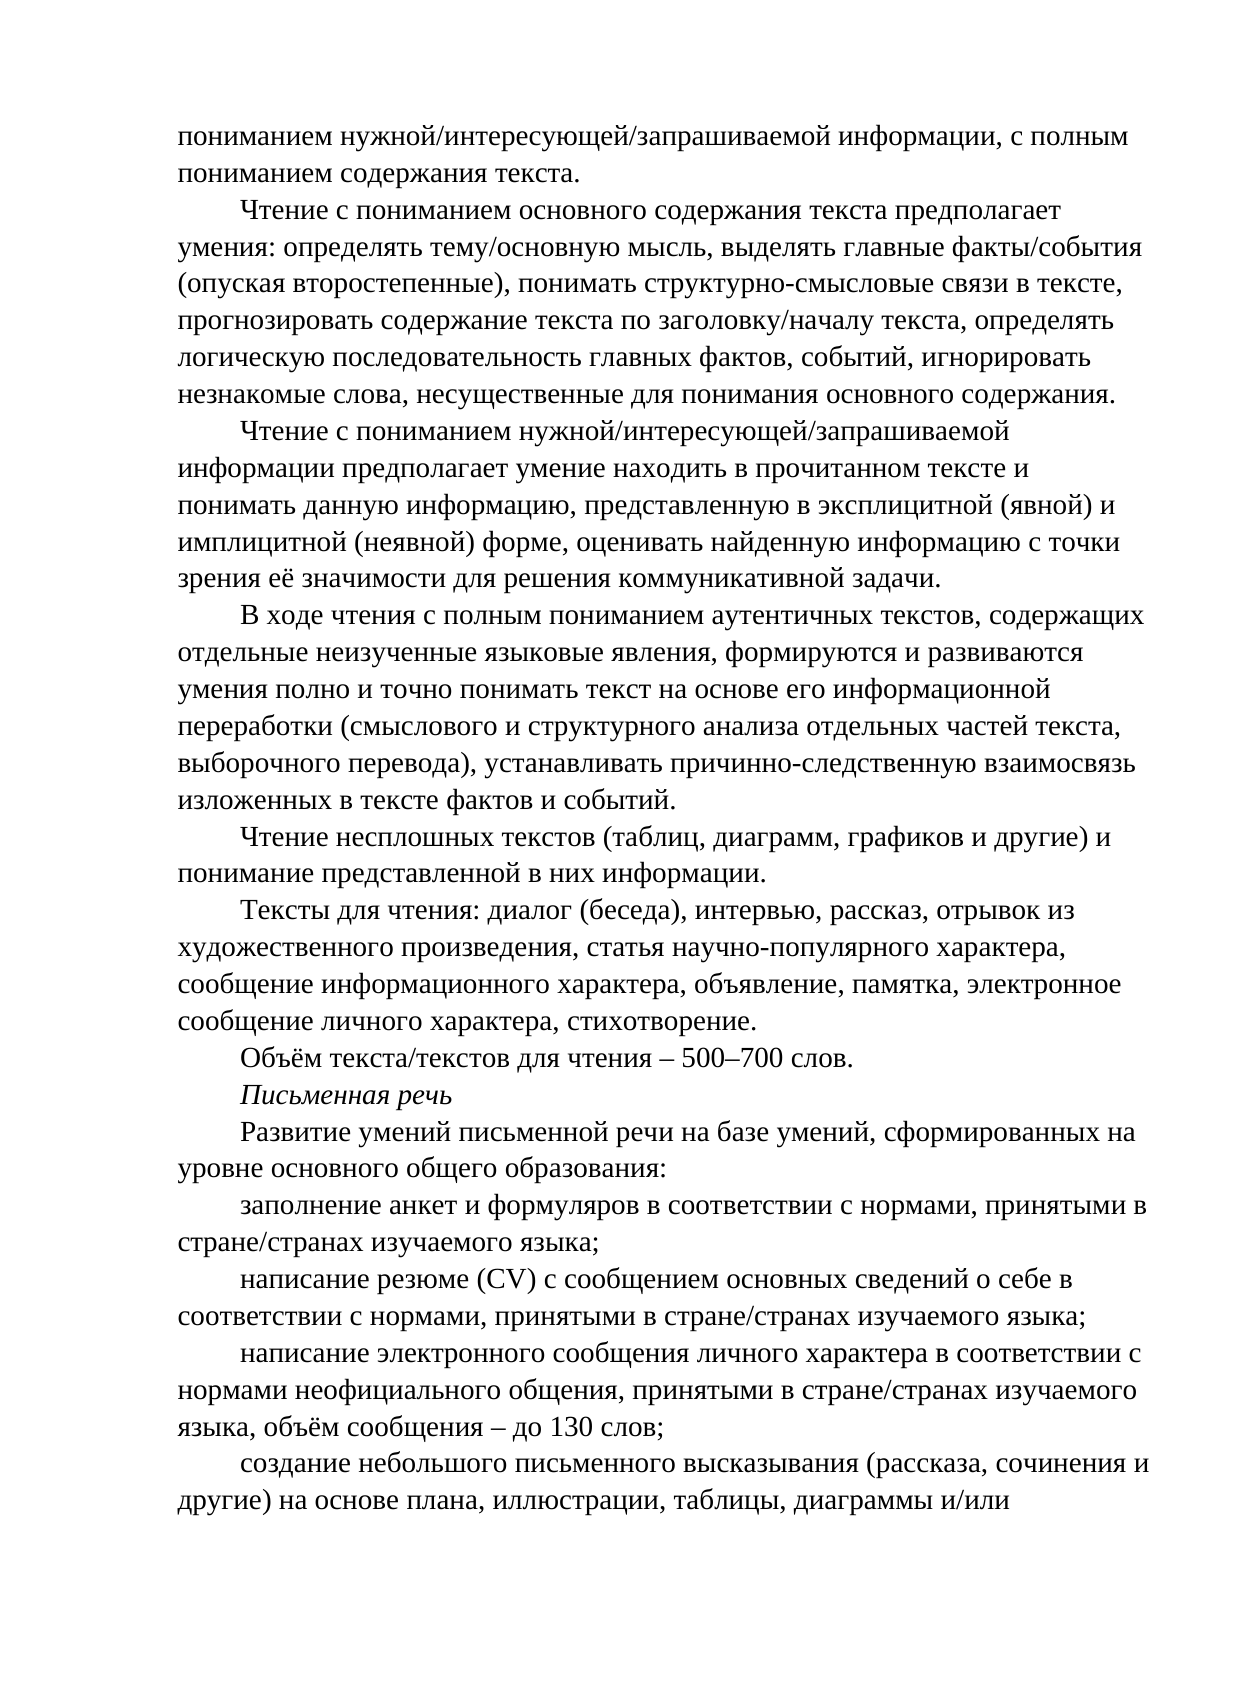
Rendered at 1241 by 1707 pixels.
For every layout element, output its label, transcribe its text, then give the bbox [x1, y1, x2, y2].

text Чтение несплошных текстов (таблиц, диаграмм, графиков и другие) и понимание представленной в них информации. [177, 819, 1152, 889]
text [177, 118, 1152, 188]
text написание электронного сообщения личного характера в соответствии с нормами неофициального общения, принятыми в стране/странах изучаемого языка, объём сообщения – до 130 слов; [177, 1335, 1152, 1442]
text написание резюме (CV) с сообщением основных сведений о себе в соответствии с нормами, принятыми в стране/странах изучаемого языка; [177, 1261, 1152, 1332]
text Чтение с пониманием нужной/интересующей/запрашиваемой информации предполагает умение находить в прочитанном тексте и понимать данную информацию, представленную в эксплицитной (явной) и имплицитной (неявной) форме, оценивать найденную информацию с точки зрения её значимости для решения коммуникативной задачи. [177, 413, 1152, 594]
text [177, 1446, 1152, 1516]
text Тексты для чтения: диалог (беседа), интервью, рассказ, отрывок из художественного произведения, статья научно-популярного характера, сообщение информационного характера, объявление, памятка, электронное сообщение личного характера, стихотворение. [177, 892, 1152, 1037]
text Объём текста/текстов для чтения – 500–700 слов. [177, 1040, 1152, 1073]
text Письменная речь [177, 1077, 1152, 1110]
text Развитие умений письменной речи на базе умений, сформированных на уровне основного общего образования: [177, 1114, 1152, 1184]
text заполнение анкет и формуляров в соответствии с нормами, принятыми в стране/странах изучаемого языка; [177, 1187, 1152, 1258]
text Чтение с пониманием основного содержания текста предполагает умения: определять тему/основную мысль, выделять главные факты/события (опуская второстепенные), понимать структурно-смысловые связи в тексте, прогнозировать содержание текста по заголовку/началу текста, определять логическую последовательность главных фактов, событий, игнорировать незнакомые слова, несущественные для понимания основного содержания. [177, 192, 1152, 410]
text В ходе чтения с полным пониманием аутентичных текстов, содержащих отдельные неизученные языковые явления, формируются и развиваются умения полно и точно понимать текст на основе его информационной переработки (смыслового и структурного анализа отдельных частей текста, выборочного перевода), устанавливать причинно-следственную взаимосвязь изложенных в тексте фактов и событий. [177, 597, 1152, 815]
